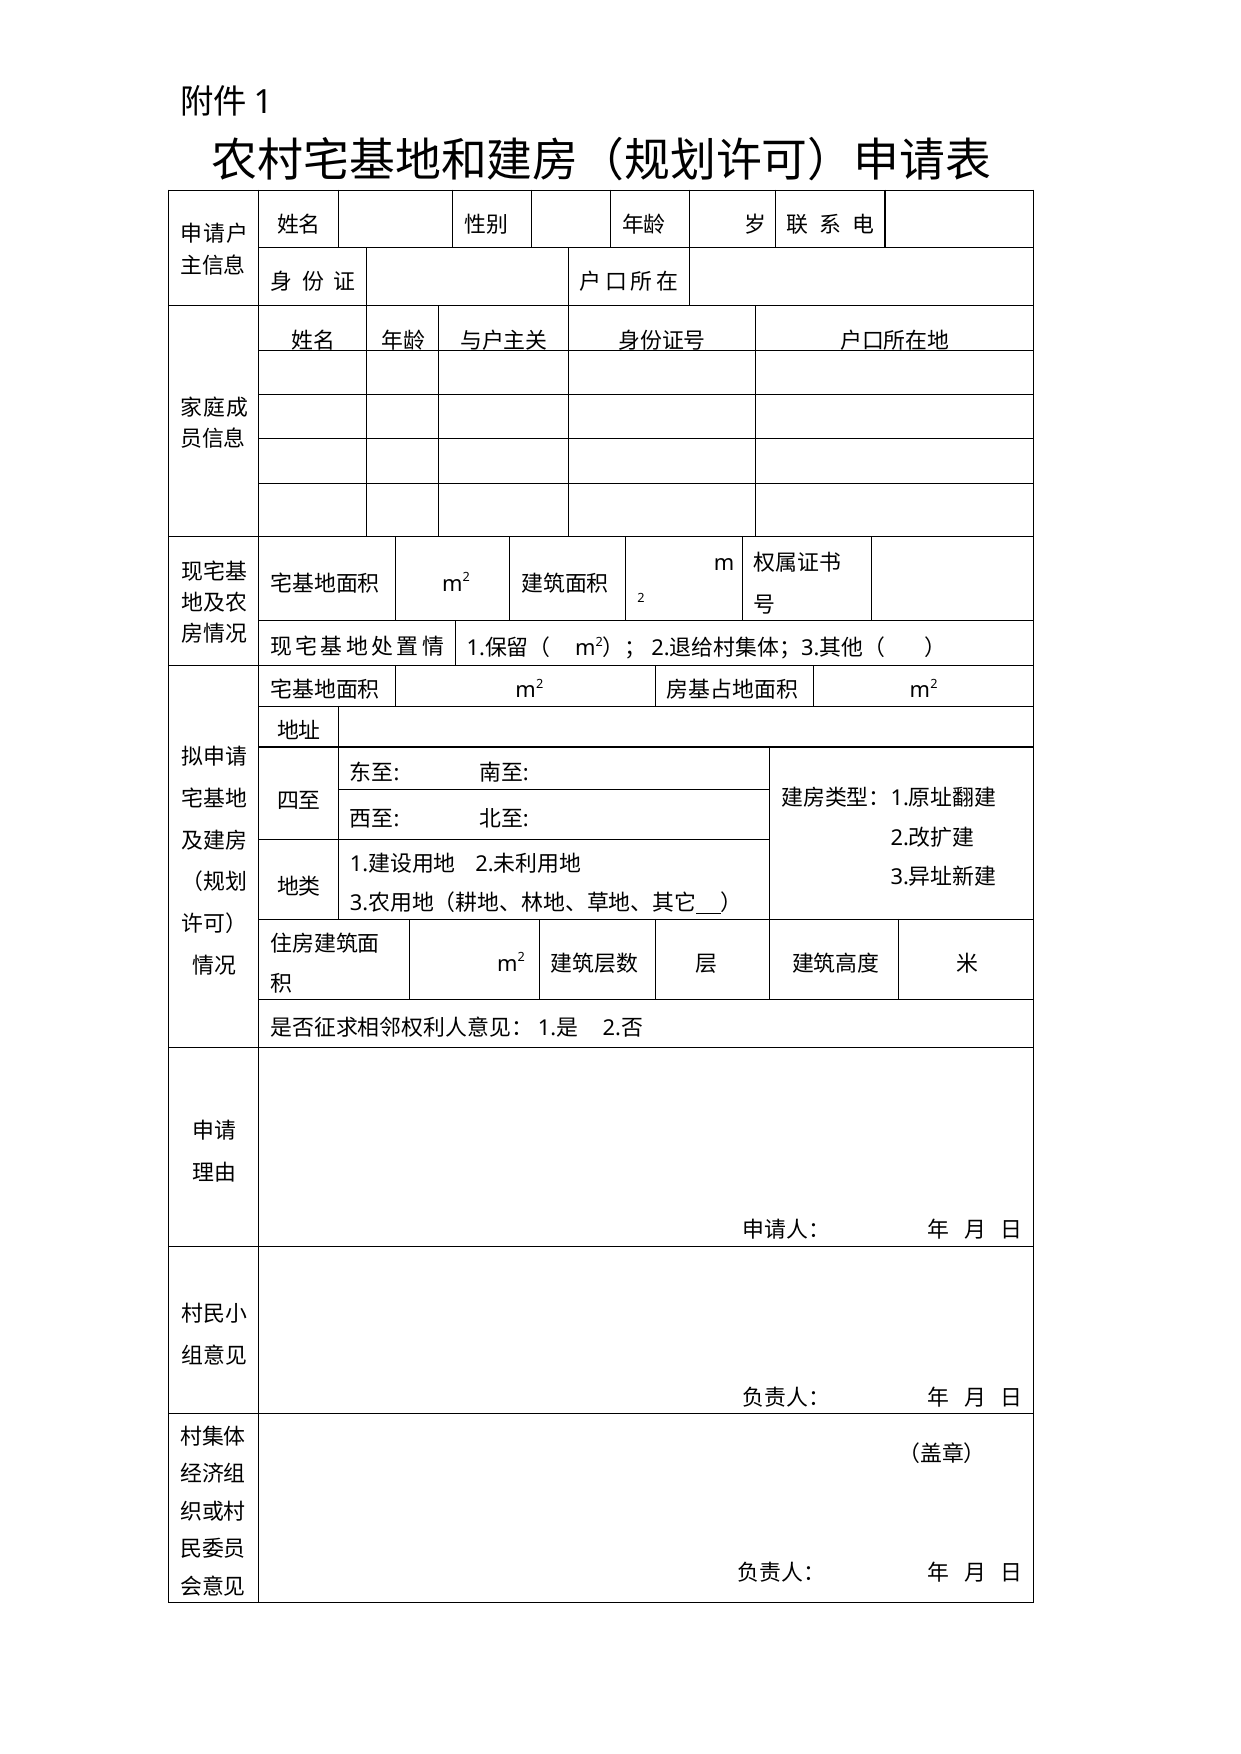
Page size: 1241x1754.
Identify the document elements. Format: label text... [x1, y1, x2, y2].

table_cell m2 [626, 537, 742, 620]
table_cell 联系电话 [776, 191, 884, 247]
table_cell [439, 439, 568, 483]
table_cell 申请人： 年 月 日 [259, 1048, 1033, 1246]
table_cell 西至: 北至: [339, 790, 769, 838]
table_cell 户口所在地 [569, 248, 689, 305]
table_cell 权属证书号 [743, 537, 871, 620]
table_cell [367, 484, 438, 536]
table_cell 身份证号 [259, 248, 366, 305]
table_cell 层 [656, 920, 769, 999]
table_cell 建筑层数 [540, 920, 655, 999]
table_cell m2 [410, 920, 539, 999]
table_cell [259, 351, 366, 393]
table_cell [569, 484, 755, 536]
table_cell [569, 439, 755, 483]
table_cell 申请户主信息 [169, 191, 258, 305]
table_cell [339, 191, 452, 247]
table_cell [569, 351, 755, 393]
table_cell [756, 351, 1033, 393]
table_cell [532, 191, 610, 247]
table_cell [339, 707, 1033, 746]
table_cell 村集体经济组织或村民委员会意见 [169, 1414, 258, 1602]
table_cell 岁 岁 [690, 191, 775, 247]
table_cell 姓名 [259, 306, 366, 350]
table_cell [367, 395, 438, 438]
table_cell 现宅基地处置情况 [259, 621, 455, 665]
table_cell 年龄 [367, 306, 438, 350]
table_cell （盖章） 负责人： 年 月 日 [259, 1414, 1033, 1602]
table_cell [756, 395, 1033, 438]
table_cell 四至 [259, 748, 338, 838]
table_cell 性别 [453, 191, 531, 247]
table_cell 地类 [259, 840, 338, 919]
table_cell [439, 484, 568, 536]
table_cell 米 [899, 920, 1033, 999]
table_cell 地址 [259, 707, 338, 746]
table_cell 户口所在地 [756, 306, 1033, 350]
table_cell 年龄 [611, 191, 689, 247]
table_cell 家庭成员信息 [169, 306, 258, 536]
table_cell [367, 248, 568, 305]
table_cell 现宅基地及农房情况 [169, 537, 258, 665]
table_cell m2 [396, 666, 655, 706]
table_cell 1.保留（ m2）； 2.退给村集体；3.其他（ ） [456, 621, 1033, 665]
table_cell 房基占地面积 [656, 666, 813, 706]
table_cell 1.建设用地 2.未利用地 3.农用地（耕地、林地、草地、其它 ） [339, 840, 769, 919]
table_cell [439, 351, 568, 393]
table_cell [367, 439, 438, 483]
table_cell [439, 395, 568, 438]
table_cell m2 [814, 666, 1033, 706]
table_cell 是否征求相邻权利人意见： 1.是 2.否 [259, 1000, 1033, 1047]
table_cell m2 [396, 537, 509, 620]
table_cell 宅基地面积 [259, 666, 395, 706]
table_cell [872, 537, 1033, 620]
table_cell 与户主关系 [439, 306, 568, 350]
table_cell 负责人： 年 月 日 [259, 1247, 1033, 1413]
table_cell [259, 439, 366, 483]
table_cell 拟申请宅基地及建房（规划许可）情况 [169, 666, 258, 1047]
table_cell 姓名 [259, 191, 338, 247]
table_cell [756, 484, 1033, 536]
table_cell [367, 351, 438, 393]
table_cell 建筑面积 [510, 537, 625, 620]
table_cell 建房类型：1.原址翻建 2.改扩建 3.异址新建 [770, 748, 1033, 919]
table_cell [886, 191, 1033, 247]
table_cell 村民小组意见 [169, 1247, 258, 1413]
table_cell [259, 484, 366, 536]
table_header 附件1 农村宅基地和建房（规划许可）申请表 [169, 75, 1034, 189]
table_cell 建筑高度 [770, 920, 898, 999]
table_cell 宅基地面积 [259, 537, 395, 620]
table_cell [756, 439, 1033, 483]
table_cell 身份证号 [569, 306, 755, 350]
table_cell [569, 395, 755, 438]
table_cell 申请 理由 [169, 1048, 258, 1246]
table_cell 东至: 南至: [339, 748, 769, 789]
table_cell [259, 395, 366, 438]
table_cell 住房建筑面积 [259, 920, 409, 999]
table_cell [690, 248, 1033, 305]
